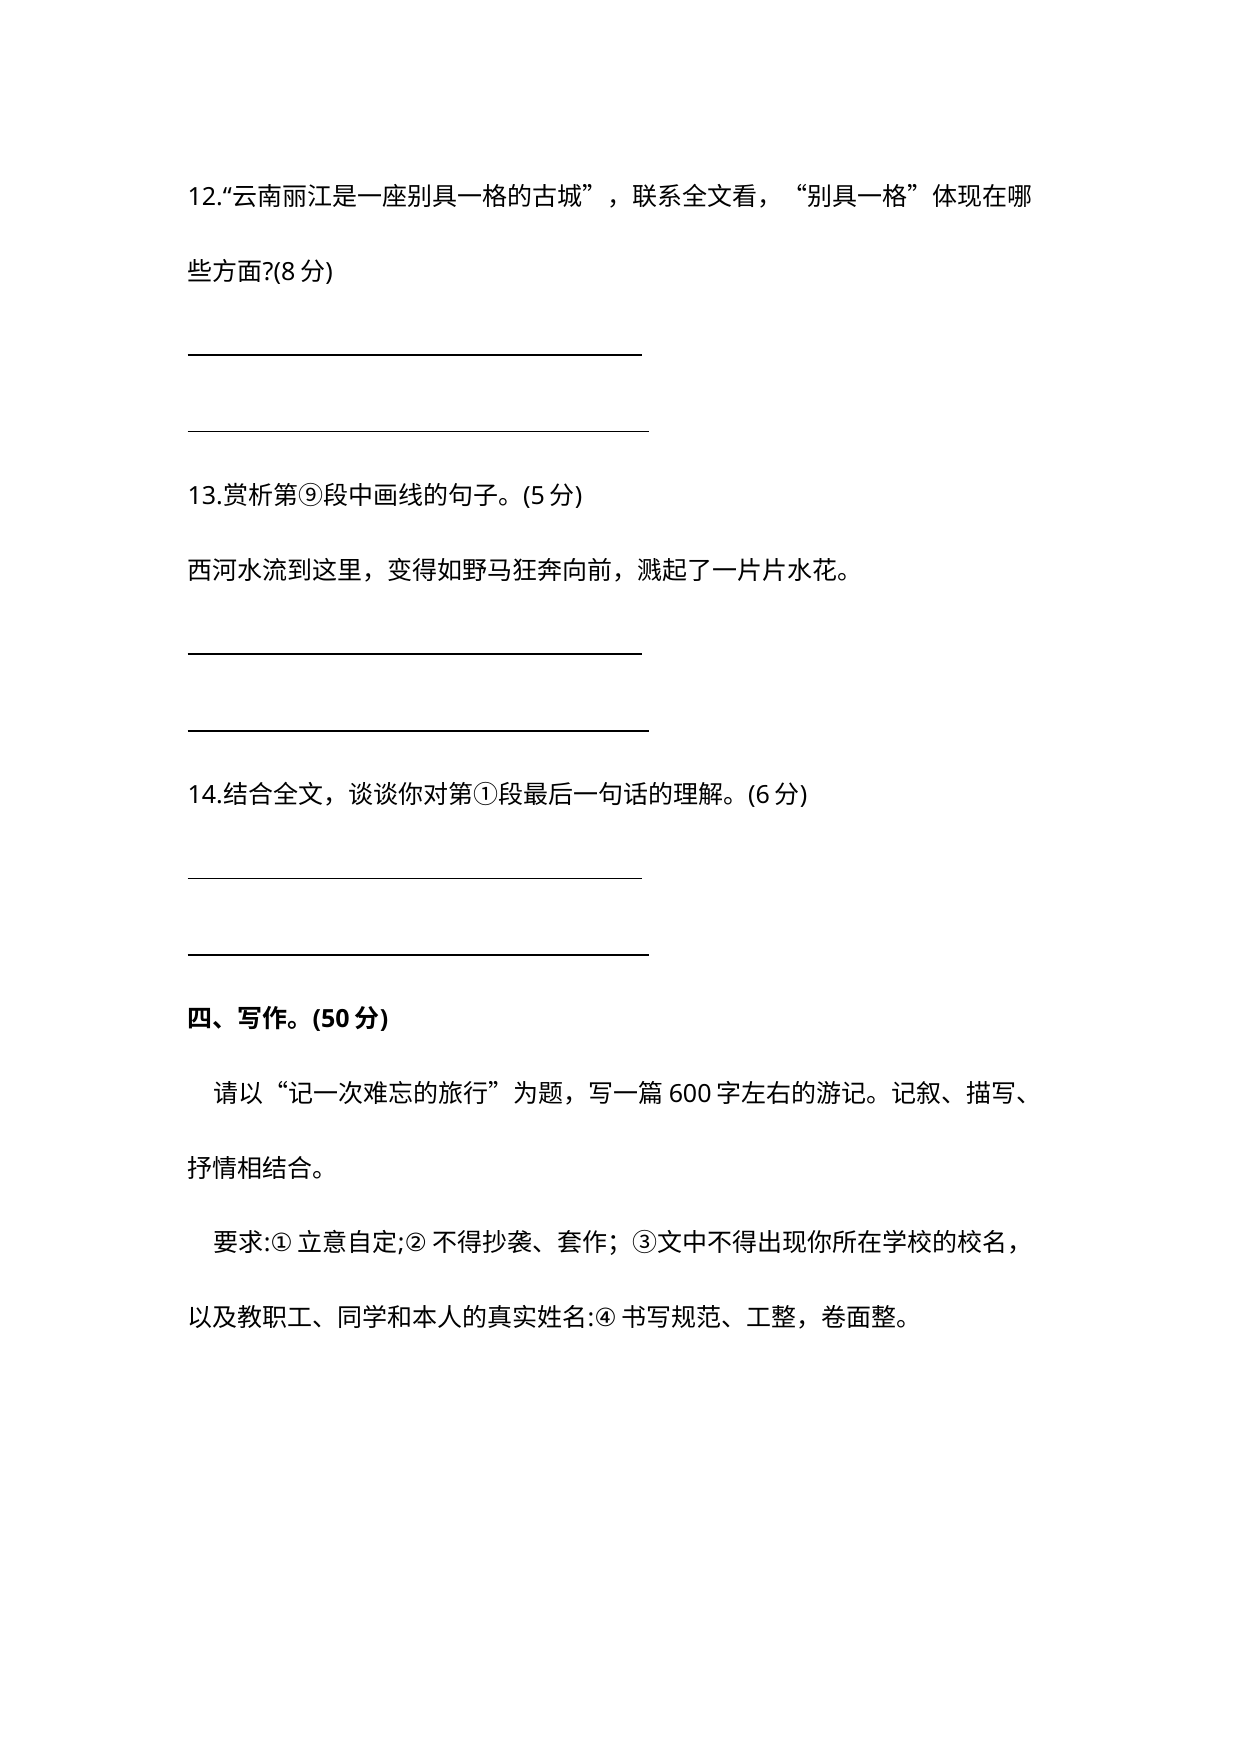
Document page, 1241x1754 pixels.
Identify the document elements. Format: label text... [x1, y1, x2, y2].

text 13.赏析第⑨段中画线的句子。(5分) 西河水流到这里，变得如野马狂奔向前，溅起了一片片水花。 [187, 386, 1053, 601]
text 14.结合全文，谈谈你对第①段最后一句话的理解。(6分) [187, 685, 1053, 825]
text 四、写作。(50分) 请以“记一次难忘的旅行”为题，写一篇600字左右的游记。记叙、描写、抒情相结合。 要求:①立意自定;②不得抄袭、套作；③文中不得出现你所在学校的校名，以及教职工、同学和本人的真实姓名:④书写规范、工整，卷面整。 [187, 910, 1053, 1386]
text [187, 162, 1053, 302]
